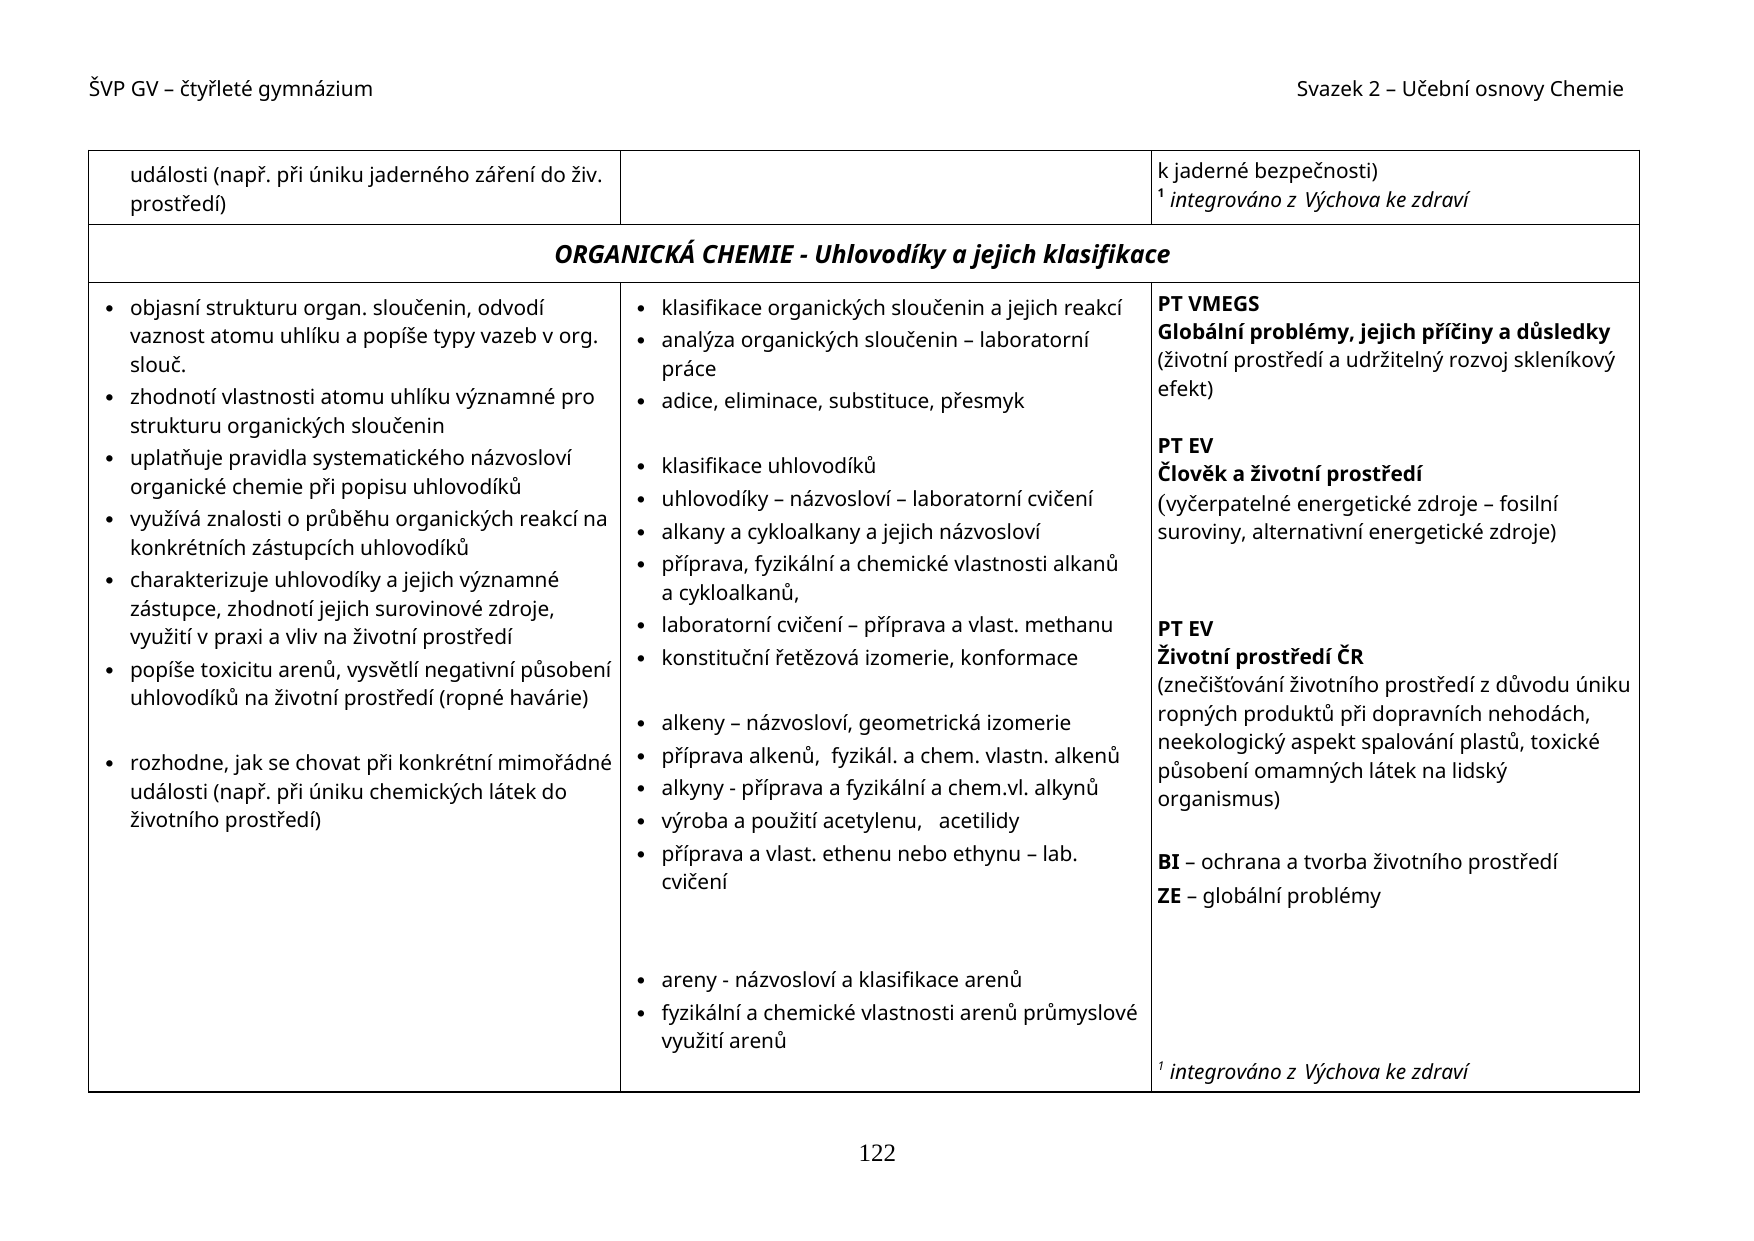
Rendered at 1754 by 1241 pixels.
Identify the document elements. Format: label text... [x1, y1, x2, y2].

table_cell ORGANICKÁ CHEMIE - Uhlovodíky a jejich klasifikace [89, 225, 1639, 282]
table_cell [89, 283, 620, 1091]
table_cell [89, 151, 620, 224]
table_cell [1152, 283, 1639, 1091]
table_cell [1152, 151, 1639, 224]
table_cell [621, 151, 1151, 224]
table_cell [621, 283, 1151, 1091]
